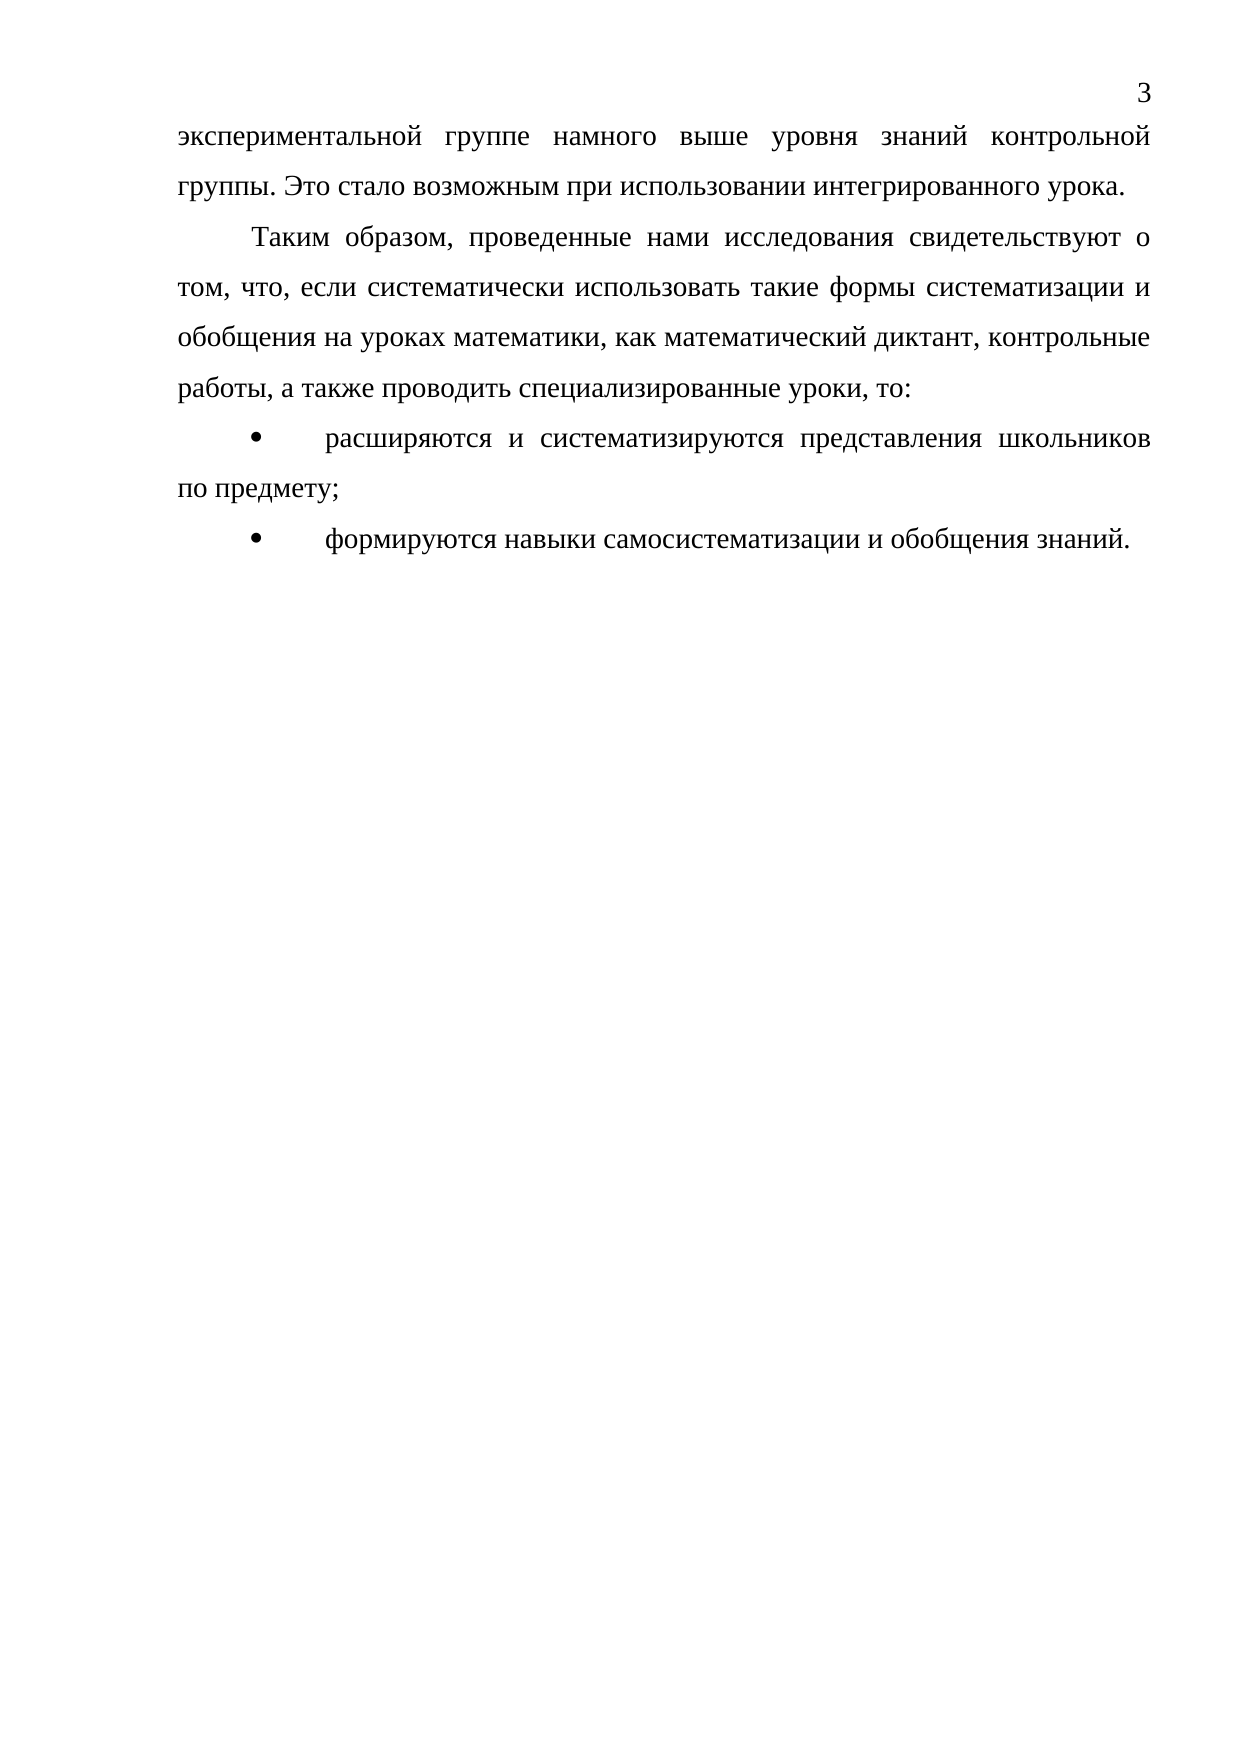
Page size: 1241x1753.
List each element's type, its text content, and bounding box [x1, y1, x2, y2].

list расширяются и систематизируются представления школьников по предмету; [177, 420, 1152, 504]
text Таким образом, проведенные нами исследования свидетельствуют о том, что, если систематически использовать такие формы систематизации и обобщения на уроках математики, как математический диктант, контрольные работы, а также проводить специализированные уроки, то: [177, 219, 1152, 403]
list формируются навыки самосистематизации и обобщения знаний. [177, 521, 1152, 554]
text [177, 118, 1152, 202]
